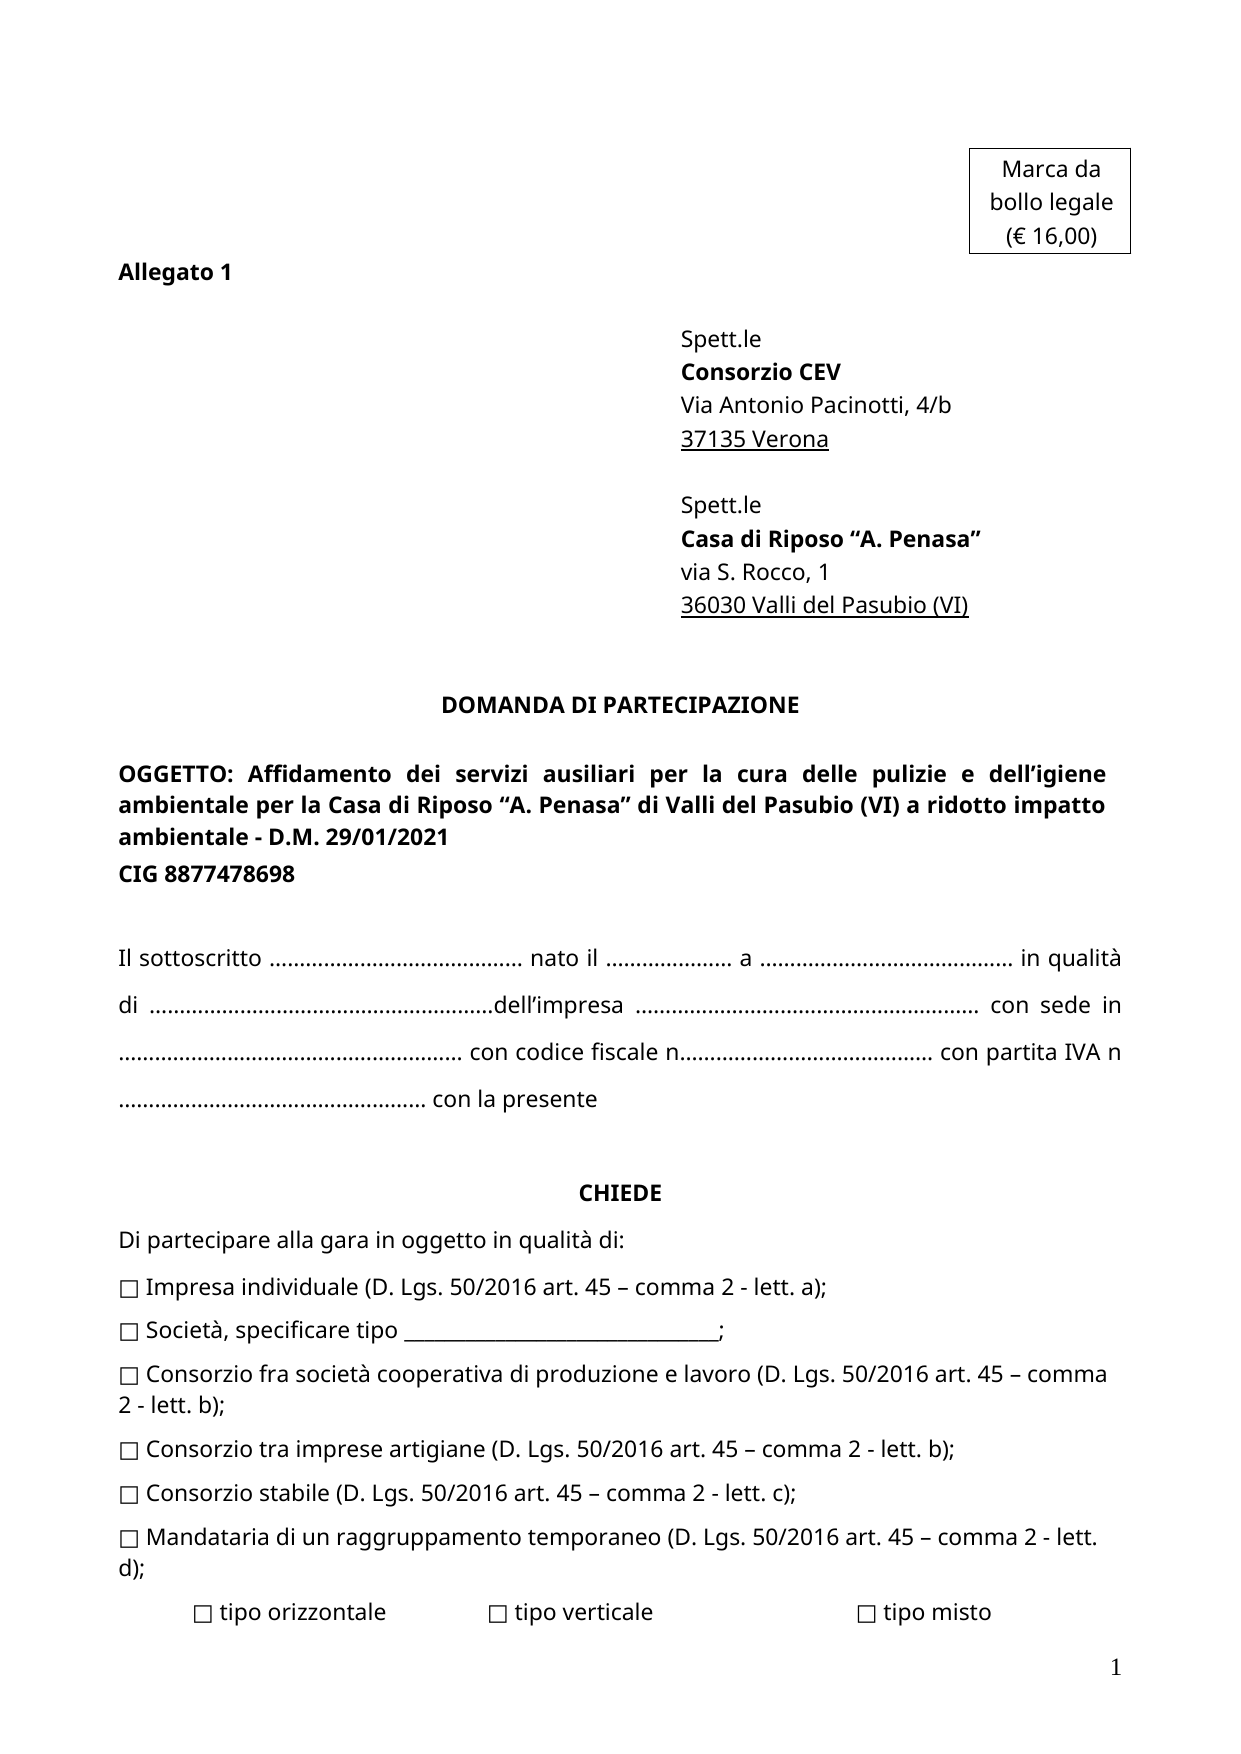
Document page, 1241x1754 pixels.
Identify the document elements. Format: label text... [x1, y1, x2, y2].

text Di partecipare alla gara in oggetto in qualità di: [118, 1224, 1122, 1255]
text 36030 Valli del Pasubio (VI) [681, 587, 1122, 621]
subtitle DOMANDA DI PARTECIPAZIONE [118, 687, 1122, 721]
text CIG 8877478698 [118, 858, 1107, 889]
text Allegato 1 [118, 254, 1122, 287]
text □ Società, specificare tipo _______________________________; [118, 1314, 1122, 1346]
text □ Impresa individuale (D. Lgs. 50/2016 art. 45 – comma 2 - lett. a); [118, 1271, 1122, 1302]
text □ Consorzio tra imprese artigiane (D. Lgs. 50/2016 art. 45 – comma 2 - lett. b); [118, 1433, 1122, 1464]
text □ Consorzio fra società cooperativa di produzione e lavoro (D. Lgs. 50/2016 art. 45 – comma 2 - lett. b); [118, 1358, 1122, 1421]
text via S. Rocco, 1 [681, 554, 1122, 587]
text Consorzio CEV [681, 354, 1122, 387]
text Spett.le [681, 321, 1122, 354]
text Casa di Riposo “A. Penasa” [681, 521, 1122, 554]
text Via Antonio Pacinotti, 4/b [681, 387, 1122, 421]
text □ Mandataria di un raggruppamento temporaneo (D. Lgs. 50/2016 art. 45 – comma 2 - lett. d); [118, 1521, 1122, 1583]
text Il sottoscritto …………………………………… nato il ………………… a …………………………………… in qualità di …………………………………………………dell’impresa ………………………………………………… con sede in ………………………………………………… con codice fiscale n…………………………………… con partita IVA n …………………………………………… con la presente [118, 942, 1122, 1114]
text 37135 Verona [681, 421, 1122, 454]
text Spett.le [681, 487, 1122, 521]
text □ tipo orizzontale □ tipo verticale □ tipo misto [118, 1596, 1122, 1627]
text Marca da bollo legale [970, 149, 1130, 214]
text CHIEDE [118, 1177, 1122, 1208]
text □ Consorzio stabile (D. Lgs. 50/2016 art. 45 – comma 2 - lett. c); [118, 1477, 1122, 1508]
text (€ 16,00) [970, 214, 1130, 253]
text OGGETTO: Affidamento dei servizi ausiliari per la cura delle pulizie e dell’igiene ambientale per la Casa di Riposo “A. Penasa” di Valli del Pasubio (VI) a ridotto impatto ambientale - D.M. 29/01/2021 [118, 758, 1107, 852]
